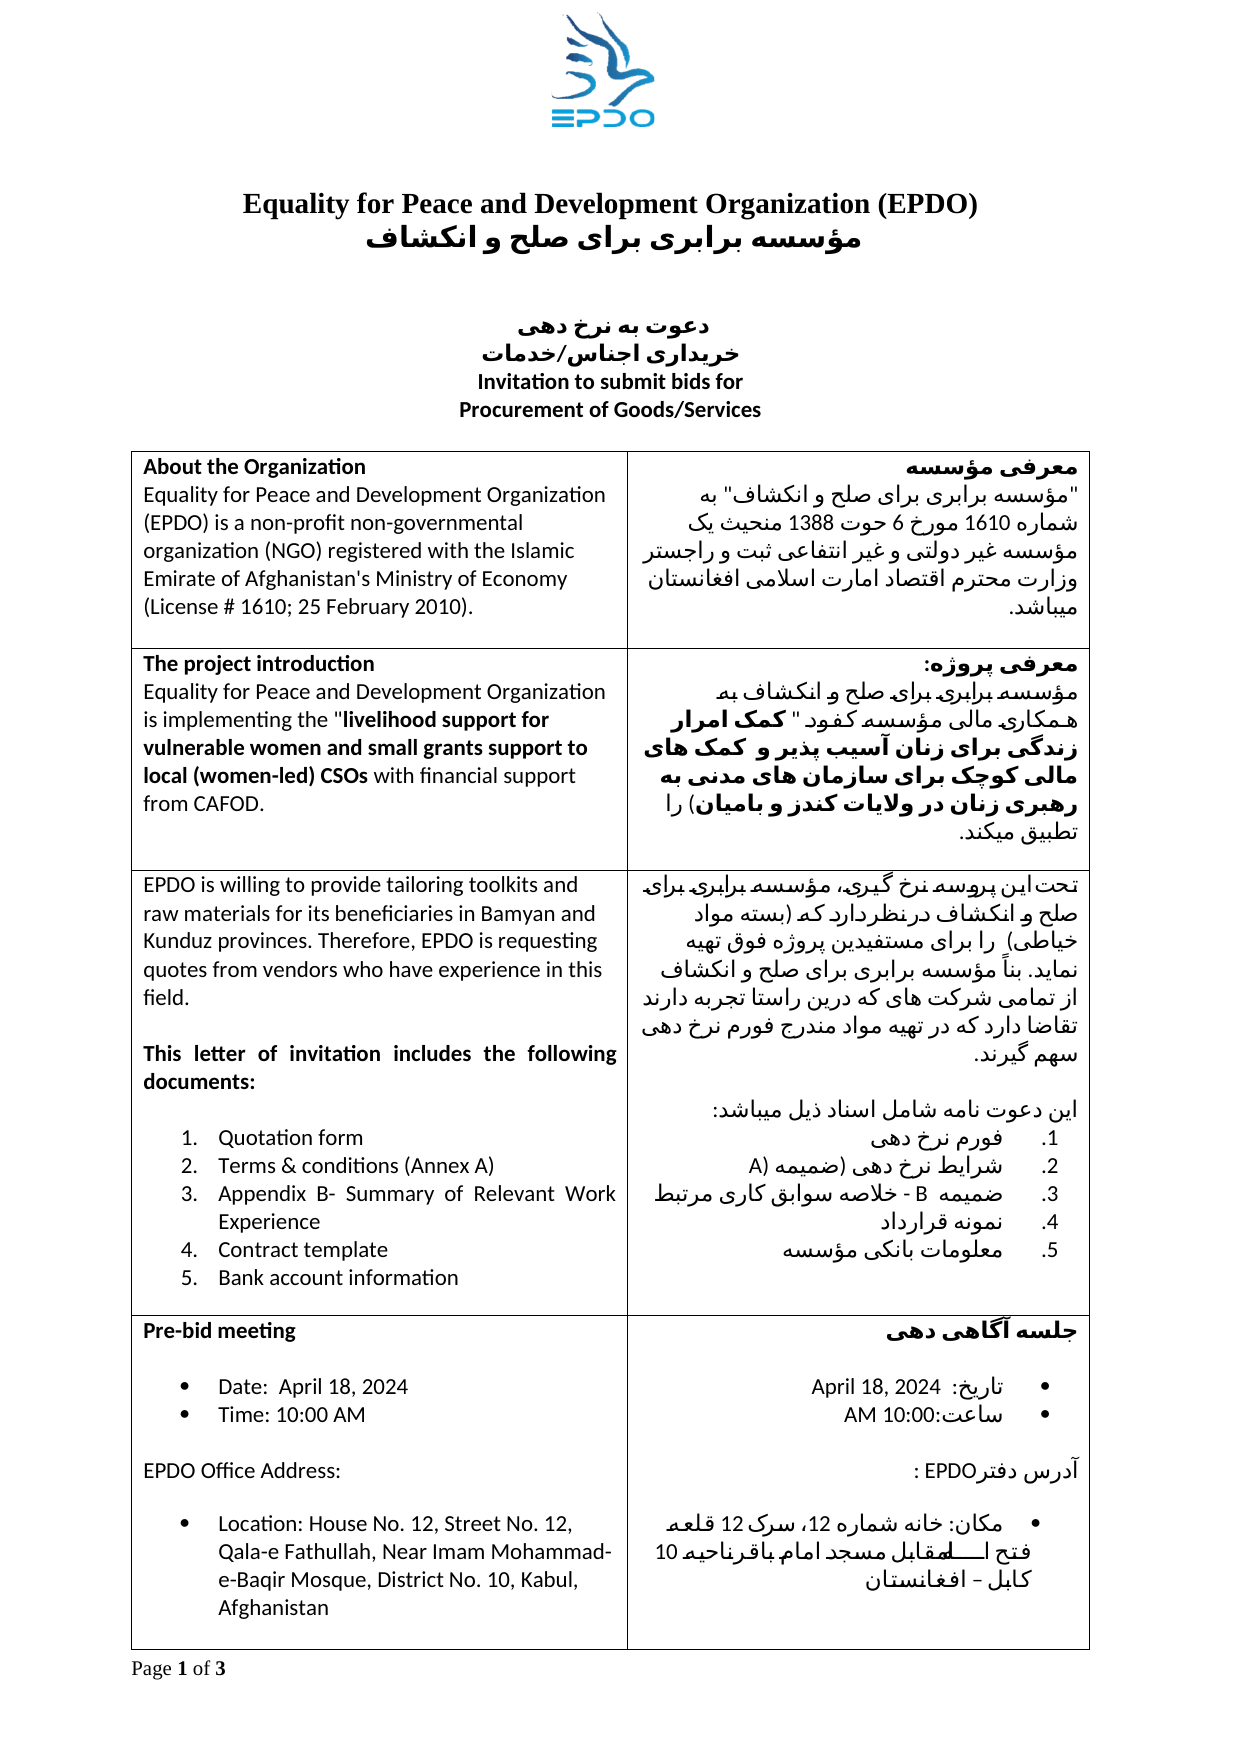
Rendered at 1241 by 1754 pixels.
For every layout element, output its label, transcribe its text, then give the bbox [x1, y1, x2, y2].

text Procurement of Goods/Services [131, 395, 1090, 423]
table_header About the Organization Equality for Peace and Development Organization (EPDO) is a non-profit non-governmental organization (NGO) registered with the Islamic Emirate of Afghanistan's Ministry of Economy (License # 1610; 25 February 2010). [132, 452, 627, 648]
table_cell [628, 1316, 1089, 1649]
picture [551, 12, 655, 127]
text خریداری اجناس/خدمات [131, 339, 1090, 367]
table_header معرفی مؤسسه "مؤسسه برابری برای صلح و انکشاف" به شماره 1610 مورخ 6 حوت 1388 منحیث یک مؤسسه غیر دولتی و غیر انتفاعی ثبت و راجستر وزارت محترم اقتصاد امارت اسلامی افغانستان میباشد. [628, 452, 1089, 648]
table_cell تحت این پروسه نرخ گیری، مؤسسه برابری برای صلح و انکشاف در نظر دارد که (بسته مواد خیاطی) را برای مستفیدین پروژه فوق تهیه نماید. بناً مؤسسه برابری برای صلح و انکشاف از تمامی شرکت های که درین راستا تجربه دارند تقاضا دارد که در تهیه مواد مندرج فورم نرخ دهی سهم گیرند. این دعوت نامه شامل اسناد ذیل میباشد: فورم نرخ دهی شرایط نرخ دهی (ضمیمه (A ضمیمه B - خلاصه سوابق کاری مرتبط نمونه قرارداد معلومات بانکی مؤسسه [628, 871, 1089, 1315]
text دعوت به نرخ دهی [131, 311, 1090, 339]
table_cell EPDO is willing to provide tailoring toolkits and raw materials for its beneficiaries in Bamyan and Kunduz provinces. Therefore, EPDO is requesting quotes from vendors who have experience in this field. This letter of invitation includes the following documents: Quotation form Terms & conditions (Annex A) Appendix B- Summary of Relevant Work Experience Contract template Bank account information [132, 871, 627, 1315]
picture [635, 113, 650, 124]
table_cell The project introduction Equality for Peace and Development Organization is implementing the "livelihood support for vulnerable women and small grants support to local (women-led) CSOs with financial support from CAFOD. [132, 649, 627, 869]
table_cell معرفی پروژه: مؤسسه برابری برای صلح و انکشاف به همکاری مالی مؤسسه کفود " کمک امرار زندگی برای زنان آسیب پذیر و کمک های مالی کوچک برای سازمان های مدنی به رهبری زنان در ولایات کندز و بامیان) را تطبیق میکند. [628, 649, 1089, 869]
text Equality for Peace and Development Organization (EPDO) [131, 186, 1090, 219]
text Invitation to submit bids for [131, 367, 1090, 395]
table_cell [132, 1316, 627, 1649]
text مؤسسه برابری برای صلح و انکشاف [131, 219, 1090, 255]
